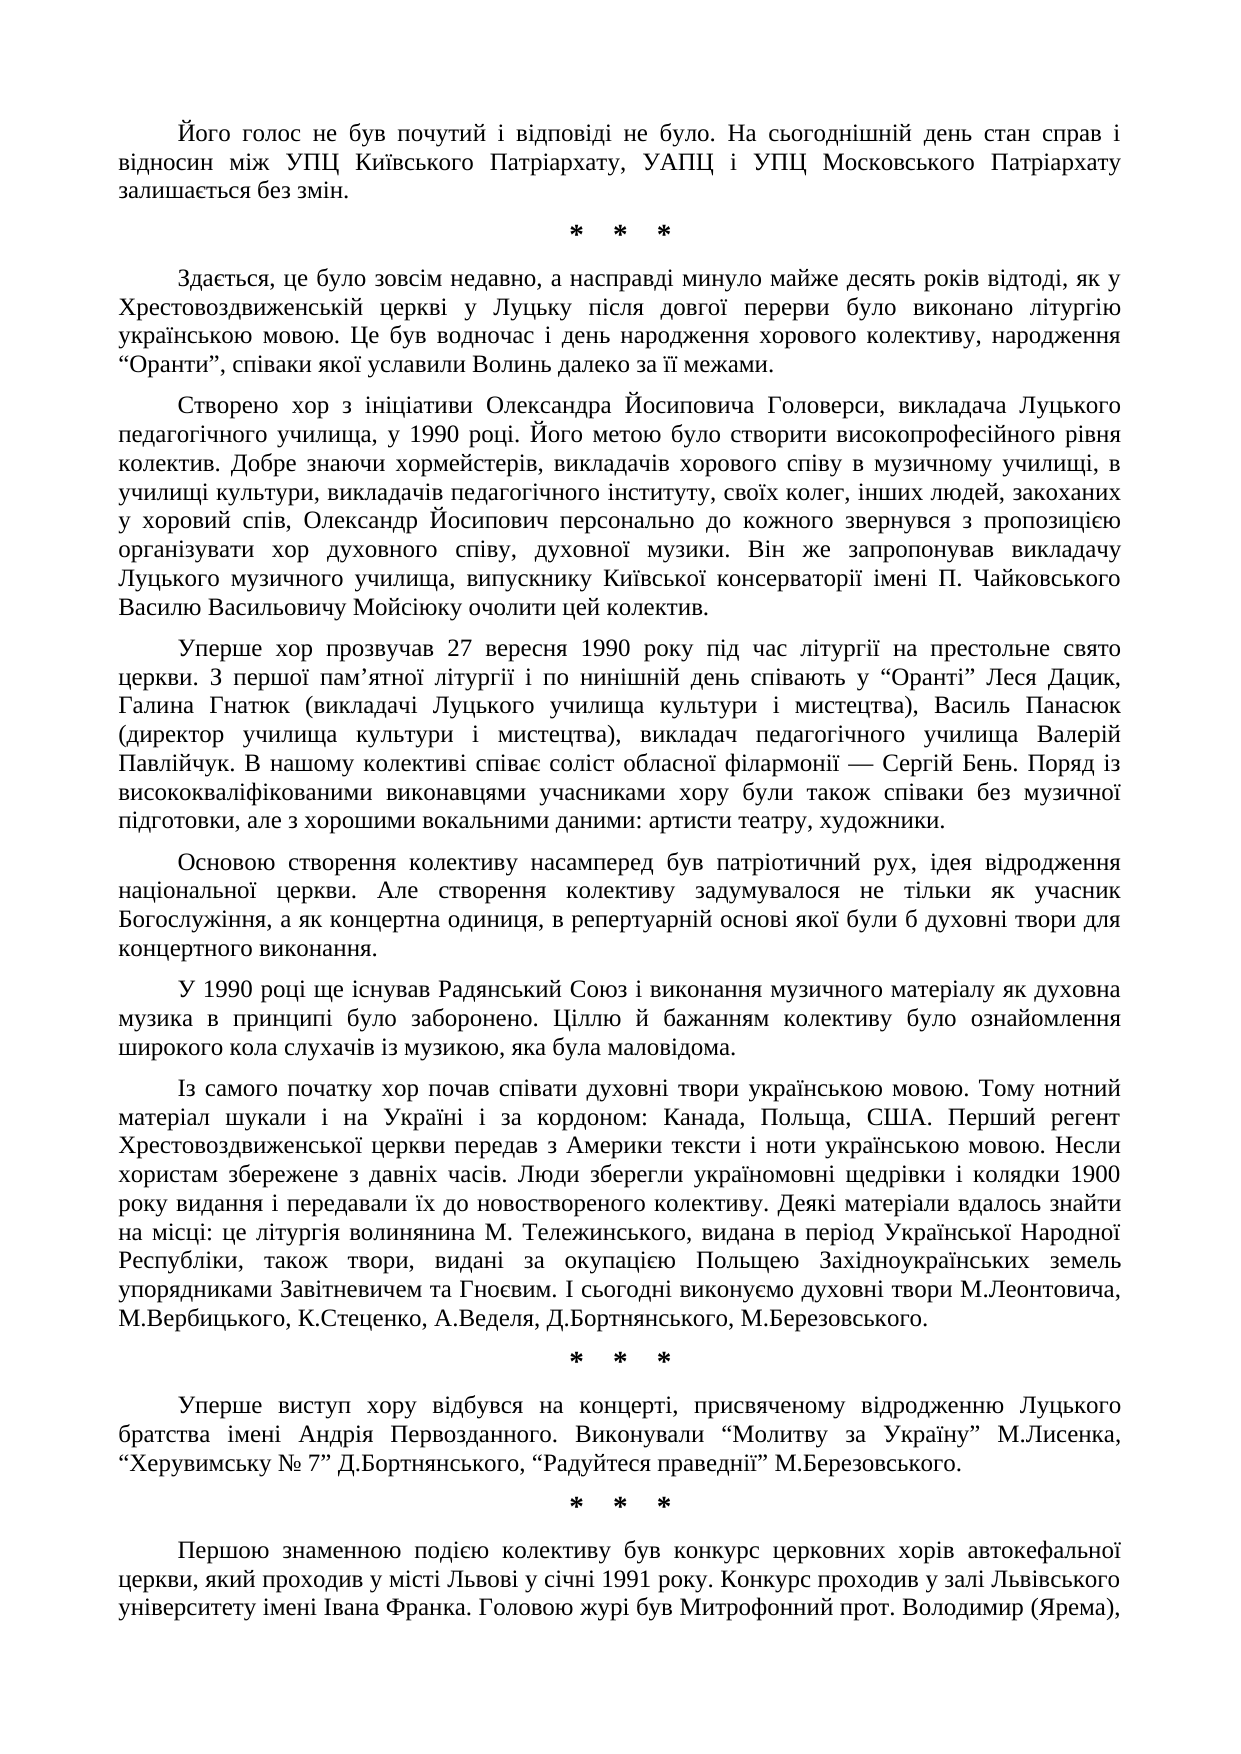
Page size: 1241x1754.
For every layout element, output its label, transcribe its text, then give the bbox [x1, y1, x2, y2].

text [118, 1535, 1122, 1621]
text Створено хор з ініціативи Олександра Йосиповича Головерси, викладача Луцького педагогічного училища, у 1990 році. Його метою було створити високопрофесійного рівня колектив. Добре знаючи хормейстерів, викладачів хорового співу в музичному училищі, в училищі культури, викладачів педагогічного інституту, своїх колег, інших людей, закоханих у хоровий спів, Олександр Йосипович персонально до кожного звернувся з пропозицією організувати хор духовного співу, духовної музики. Він же запропонував викладачу Луцького музичного училища, випускнику Київської консерваторії імені П. Чайковського Василю Васильовичу Мойсіюку очолити цей колектив. [118, 390, 1122, 620]
text Із самого початку хор почав співати духовні твори українською мовою. Тому нотний матеріал шукали і на Україні і за кордоном: Канада, Польща, США. Перший регент Хрестовоздвиженської церкви передав з Америки тексти і ноти українською мовою. Несли хористам збережене з давніх часів. Люди зберегли україномовні щедрівки і колядки 1900 року видання і передавали їх до новоствореного колективу. Деякі матеріали вдалось знайти на місці: це літургія волинянина М. Тележинського, видана в період Української Народної Республіки, також твори, видані за окупацією Польщею Західноукраїнських земель упорядниками Завітневичем та Гноєвим. І сьогодні виконуємо духовні твори М.Леонтовича, М.Вербицького, К.Стеценко, А.Веделя, Д.Бортнянського, М.Березовського. [118, 1073, 1122, 1332]
text * * * [118, 1489, 1122, 1522]
text * * * [118, 217, 1122, 250]
text У 1990 році ще існував Радянський Союз і виконання музичного матеріалу як духовна музика в принципі було заборонено. Ціллю й бажанням колективу було ознайомлення широкого кола слухачів із музикою, яка була маловідома. [118, 974, 1122, 1060]
text * * * [118, 1344, 1122, 1378]
text Уперше виступ хору відбувся на концерті, присвяченому відродженню Луцького братства імені Андрія Первозданного. Виконували “Молитву за Україну” М.Лисенка, “Херувимську № 7” Д.Бортнянського, “Радуйтеся праведнії” М.Березовського. [118, 1390, 1122, 1476]
text Основою створення колективу насамперед був патріотичний рух, ідея відродження національної церкви. Але створення колективу задумувалося не тільки як учасник Богослужіння, а як концертна одиниця, в репертуарній основі якої були б духовні твори для концертного виконання. [118, 847, 1122, 962]
text Його голос не був почутий і відповіді не було. На сьогоднішній день стан справ і відносин між УПЦ Київського Патріархату, УАПЦ і УПЦ Московського Патріархату залишається без змін. [118, 118, 1122, 204]
text Уперше хор прозвучав 27 вересня 1990 року під час літургії на престольне свято церкви. З першої пам’ятної літургії і по нинішній день співають у “Оранті” Леся Дацик, Галина Гнатюк (викладачі Луцького училища культури і мистецтва), Василь Панасюк (директор училища культури і мистецтва), викладач педагогічного училища Валерій Павлійчук. В нашому колективі співає соліст обласної філармонії — Сергій Бень. Поряд із висококваліфікованими виконавцями учасниками хору були також співаки без музичної підготовки, але з хорошими вокальними даними: артисти театру, художники. [118, 633, 1122, 834]
text Здається, це було зовсім недавно, а насправді минуло майже десять років відтоді, як у Хрестовоздвиженській церкві у Луцьку після довгої перерви було виконано літургію українською мовою. Це був водночас і день народження хорового колективу, народження “Оранти”, співаки якої уславили Волинь далеко за її межами. [118, 263, 1122, 378]
